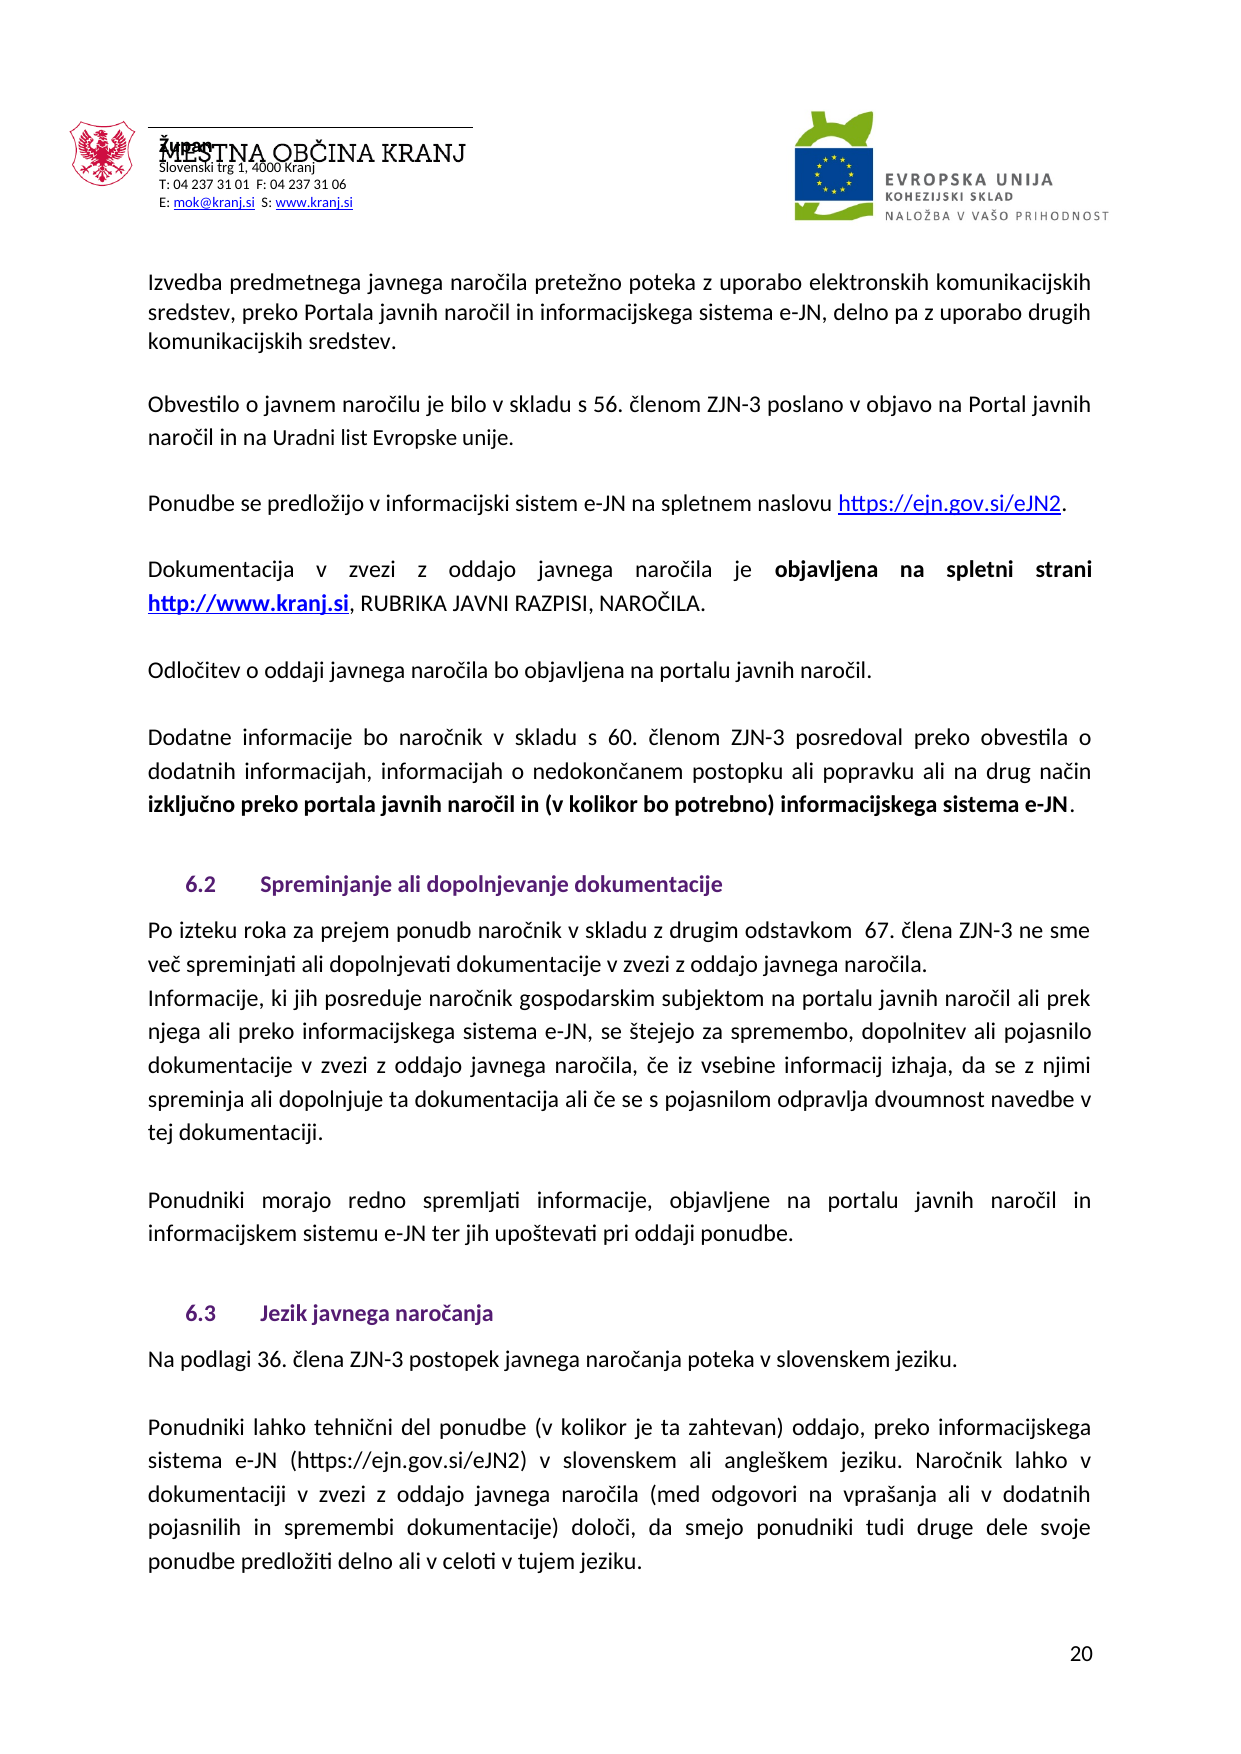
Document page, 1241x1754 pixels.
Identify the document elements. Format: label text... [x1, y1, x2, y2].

text Obvestilo o javnem naročilu je bilo v skladu s 56. členom ZJN-3 poslano v objavo na Portal javnih naročil in na Uradni list Evropske unije. [148, 389, 1093, 452]
text Po izteku roka za prejem ponudb naročnik v skladu z drugim odstavkom 67. člena ZJN-3 ne sme več spreminjati ali dopolnjevati dokumentacije v zvezi z oddajo javnega naročila. [148, 916, 1093, 978]
text Informacije, ki jih posreduje naročnik gospodarskim subjektom na portalu javnih naročil ali prek njega ali preko informacijskega sistema e-JN, se štejejo za spremembo, dopolnitev ali pojasnilo dokumentacije v zvezi z oddajo javnega naročila, če iz vsebine informacij izhaja, da se z njimi spreminja ali dopolnjuje ta dokumentacija ali če se s pojasnilom odpravlja dvoumnost navedbe v tej dokumentaciji. [148, 983, 1093, 1147]
list Jezik javnega naročanja [185, 1298, 1093, 1327]
text Ponudniki morajo redno spremljati informacije, objavljene na portalu javnih naročil in informacijskem sistemu e-JN ter jih upoštevati pri oddaji ponudbe. [148, 1185, 1093, 1248]
text Dokumentacija v zvezi z oddajo javnega naročila je objavljena na spletni strani http://www.kranj.si, RUBRIKA JAVNI RAZPISI, NAROČILA. [148, 554, 1093, 617]
text Dodatne informacije bo naročnik v skladu s 60. členom ZJN-3 posredoval preko obvestila o dodatnih informacijah, informacijah o nedokončanem postopku ali popravku ali na drug način izključno preko portala javnih naročil in (v kolikor bo potrebno) informacijskega sistema e-JN. [148, 722, 1093, 819]
text Na podlagi 36. člena ZJN-3 postopek javnega naročanja poteka v slovenskem jeziku. [148, 1344, 1093, 1373]
text Ponudbe se predložijo v informacijski sistem e-JN na spletnem naslovu https://ejn.gov.si/eJN2. [148, 488, 1093, 517]
text Odločitev o oddaji javnega naročila bo objavljena na portalu javnih naročil. [148, 655, 1093, 684]
picture [714, 103, 1149, 230]
text Izvedba predmetnega javnega naročila pretežno poteka z uporabo elektronskih komunikacijskih sredstev, preko Portala javnih naročil in informacijskega sistema e-JN, delno pa z uporabo drugih komunikacijskih sredstev. [148, 267, 1093, 355]
list Spreminjanje ali dopolnjevanje dokumentacije [185, 869, 1093, 899]
text Ponudniki lahko tehnični del ponudbe (v kolikor je ta zahtevan) oddajo, preko informacijskega sistema e-JN (https://ejn.gov.si/eJN2) v slovenskem ali angleškem jeziku. Naročnik lahko v dokumentaciji v zvezi z oddajo javnega naročila (med odgovori na vprašanja ali v dodatnih pojasnilih in spremembi dokumentacije) določi, da smejo ponudniki tudi druge dele svoje ponudbe predložiti delno ali v celoti v tujem jeziku. [148, 1412, 1093, 1575]
